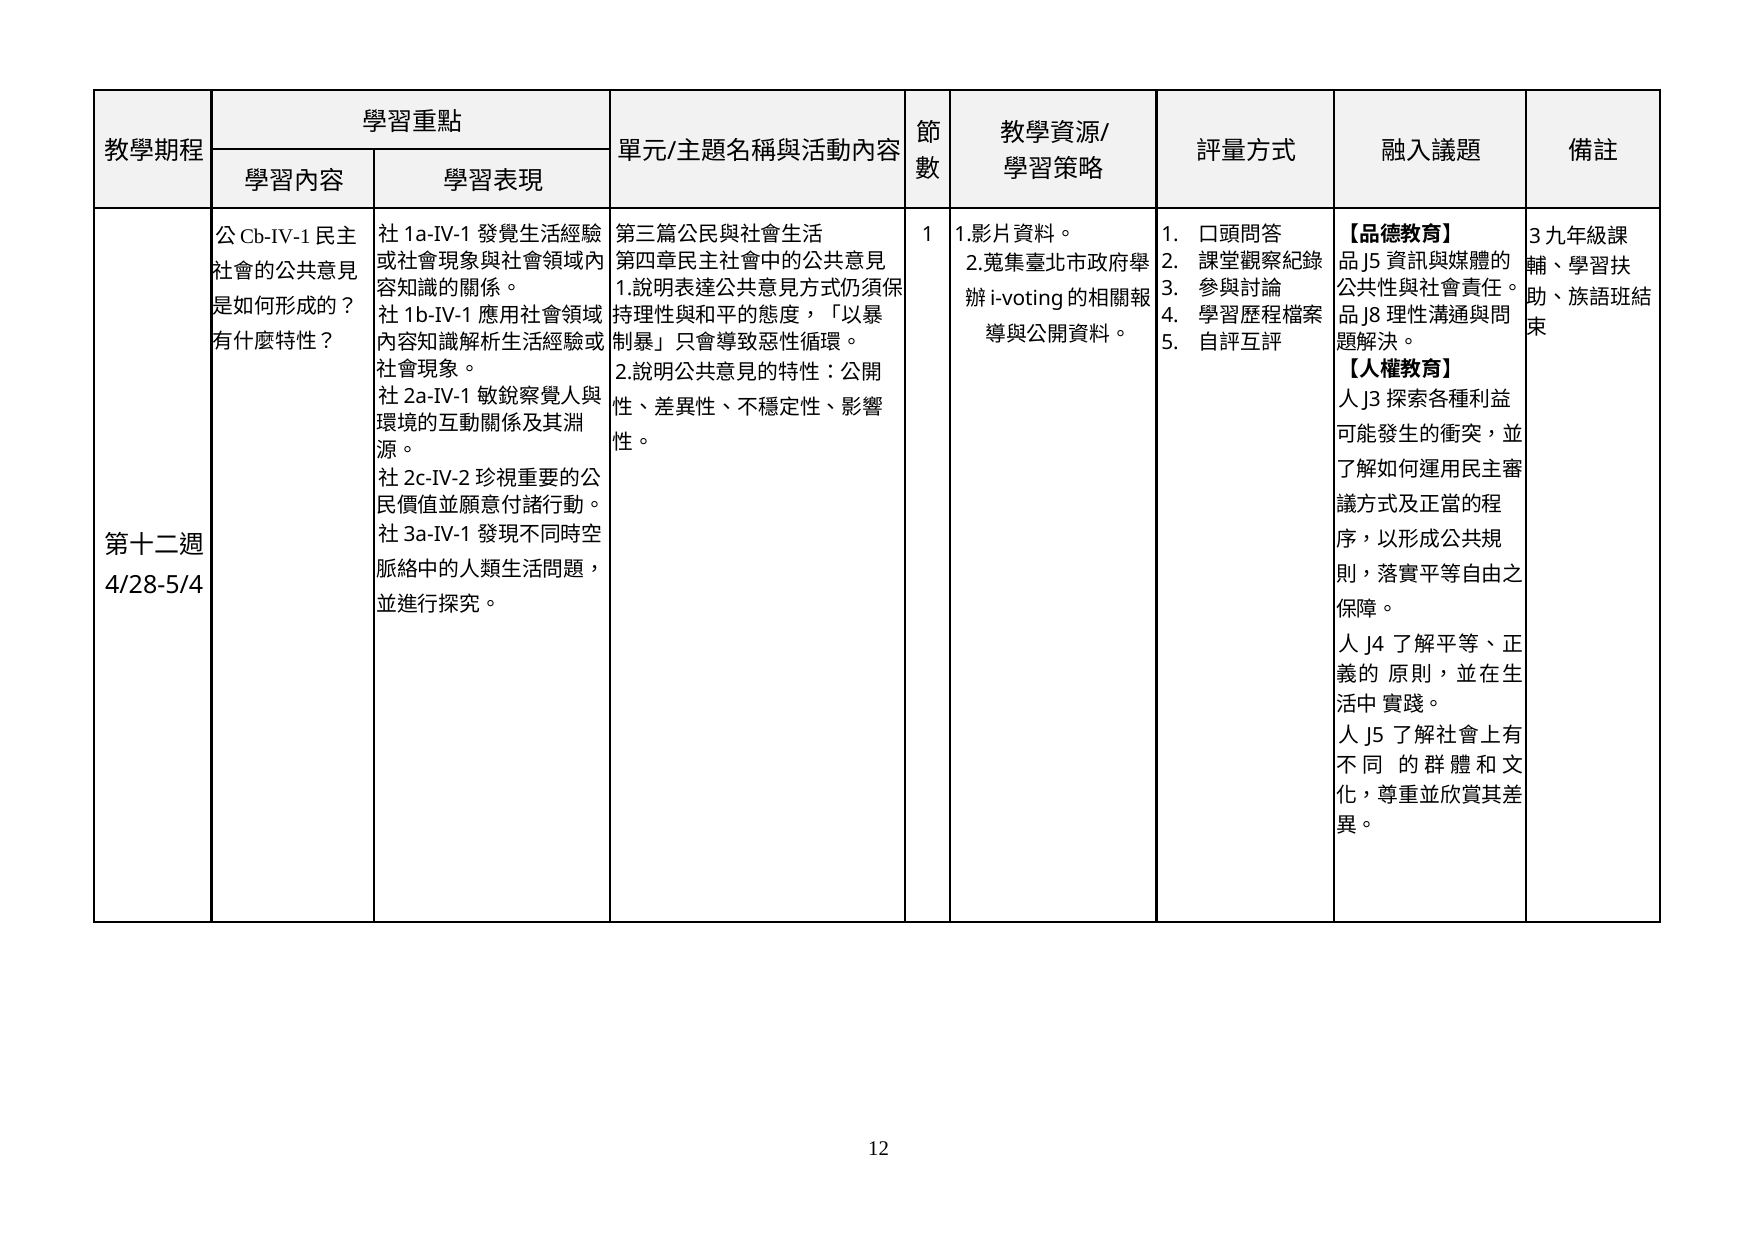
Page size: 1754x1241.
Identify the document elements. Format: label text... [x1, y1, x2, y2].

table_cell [375, 209, 609, 921]
table_header 單元/主題名稱與活動內容 [611, 91, 904, 207]
table_cell 公Cb-IV-1 民主社會的公共意見是如何形成的？有什麼特性？ [213, 209, 373, 921]
table_cell 1 [906, 209, 949, 921]
table_cell 3九年級課輔、學習扶助、族語班結束 [1527, 209, 1659, 921]
table_cell 口頭問答 課堂觀察紀錄 參與討論 學習歷程檔案 自評互評 [1158, 209, 1333, 921]
table_header 備註 [1527, 91, 1659, 207]
table_cell 學習內容 [213, 150, 373, 207]
table_header 教學資源/ 學習策略 [951, 91, 1155, 207]
table_cell 第十二週 4/28-5/4 [95, 209, 210, 921]
table_header 學習重點 [213, 91, 609, 148]
table_cell 學習表現 [375, 150, 609, 207]
table_header 教學期程 [95, 91, 210, 207]
table_header 評量方式 [1158, 91, 1333, 207]
table_header 融入議題 [1335, 91, 1525, 207]
table_cell 第三篇公民與社會生活 第四章民主社會中的公共意見 1.說明表達公共意見方式仍須保持理性與和平的態度，「以暴制暴」只會導致惡性循環。 2.說明公共意見的特性：公開性、差異性、不穩定性、影響性。 [611, 209, 904, 921]
table_header 節數 [906, 91, 949, 207]
table_cell 1.影片資料。 2.蒐集臺北市政府舉辦i-voting的相關報導與公開資料。 [951, 209, 1155, 921]
table_cell 【品德教育】 品J5 資訊與媒體的公共性與社會責任。 品J8 理性溝通與問題解決。 【人權教育】 人J3 探索各種利益可能發生的衝突，並了解如何運用民主審議方式及正當的程序，以形成公共規則，落實平等自由之保障。 人 J4 了解平等、正義的 原則，並在生活中 實踐。 人 J5 了解社會上有不同 的群體和文化，尊重並欣賞其差異。 [1335, 209, 1525, 921]
